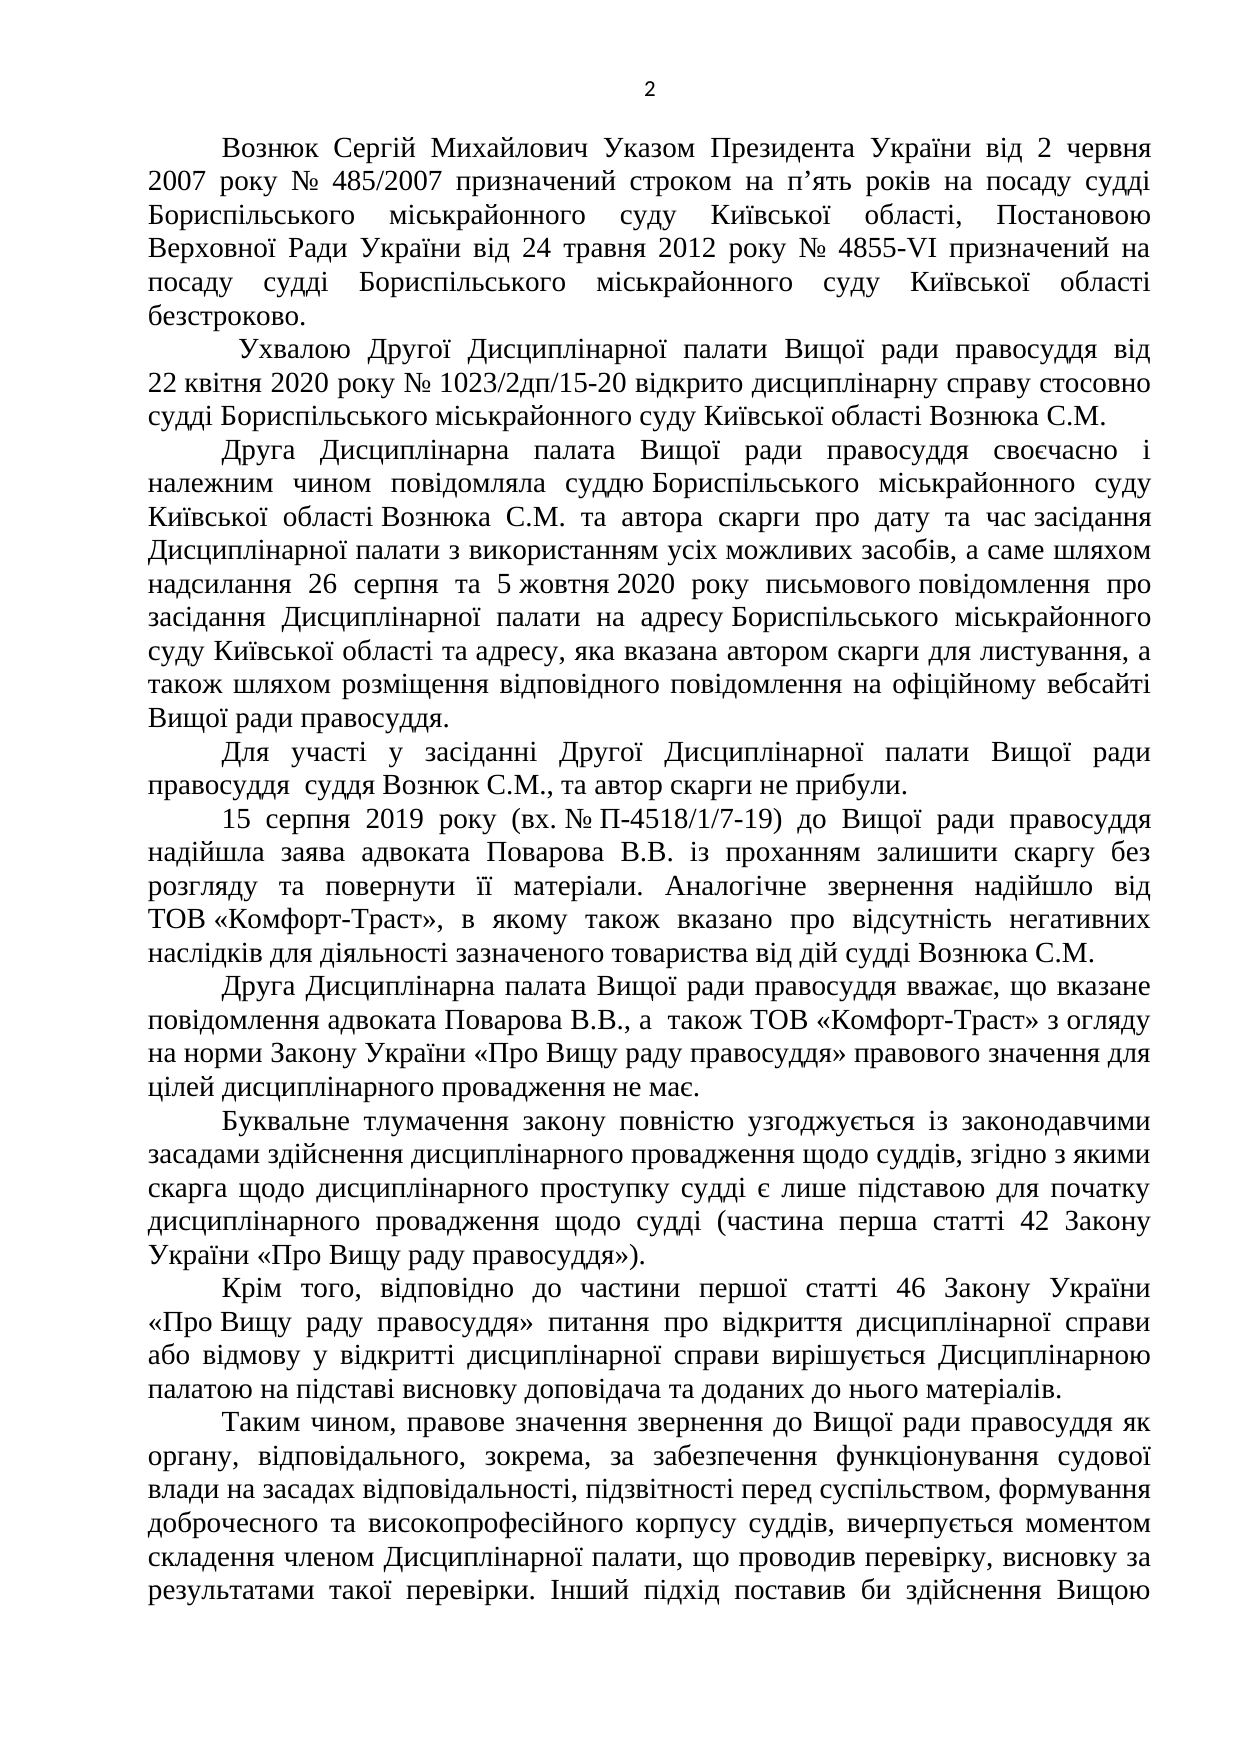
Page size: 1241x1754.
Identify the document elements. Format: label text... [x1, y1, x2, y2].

text Ухвалою Другої Дисциплінарної палати Вищої ради правосуддя від 22 квітня 2020 року № 1023/2дп/15-20 відкрито дисциплінарну справу стосовно судді Бориспільського міськрайонного суду Київської області Вознюка С.М. [148, 331, 1152, 432]
text Буквальне тлумачення закону повністю узгоджується із законодавчими засадами здійснення дисциплінарного провадження щодо суддів, згідно з якими скарга щодо дисциплінарного проступку судді є лише підставою для початку дисциплінарного провадження щодо судді (частина перша статті 42 Закону України «Про Вищу раду правосуддя»). [148, 1103, 1152, 1270]
text Для участі у засіданні Другої Дисциплінарної палати Вищої ради правосуддя суддя Вознюк С.М., та автор скарги не прибули. [148, 734, 1152, 801]
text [148, 1404, 1152, 1606]
text Друга Дисциплінарна палата Вищої ради правосуддя своєчасно і належним чином повідомляла суддю Бориспільського міськрайонного суду Київської області Вознюка С.М. та автора скарги про дату та час засідання Дисциплінарної палати з використанням усіх можливих засобів, а саме шляхом надсилання 26 серпня та 5 жовтня 2020 року письмового повідомлення про засідання Дисциплінарної палати на адресу Бориспільського міськрайонного суду Київської області та адресу, яка вказана автором скарги для листування, а також шляхом розміщення відповідного повідомлення на офіційному вебсайті Вищої ради правосуддя. [148, 432, 1152, 734]
text 15 серпня 2019 року (вх. № П-4518/1/7-19) до Вищої ради правосуддя надійшла заява адвоката Поварова В.В. із проханням залишити скаргу без розгляду та повернути її матеріали. Аналогічне звернення надійшло від ТОВ «Комфорт-Траст», в якому також вказано про відсутність негативних наслідків для діяльності зазначеного товариства від дій судді Вознюка С.М. [148, 801, 1152, 968]
text Крім того, відповідно до частини першої статті 46 Закону України «Про Вищу раду правосуддя» питання про відкриття дисциплінарної справи або відмову у відкритті дисциплінарної справи вирішується Дисциплінарною палатою на підставі висновку доповідача та доданих до нього матеріалів. [148, 1270, 1152, 1404]
text Вознюк Сергій Михайлович Указом Президента України від 2 червня 2007 року № 485/2007 призначений строком на п’ять років на посаду судді Бориспільського міськрайонного суду Київської області, Постановою Верховної Ради України від 24 травня 2012 року № 4855-VI призначений на посаду судді Бориспільського міськрайонного суду Київської області безстроково. [148, 130, 1152, 331]
text Друга Дисциплінарна палата Вищої ради правосуддя вважає, що вказане повідомлення адвоката Поварова В.В., а також ТОВ «Комфорт-Траст» з огляду на норми Закону України «Про Вищу раду правосуддя» правового значення для цілей дисциплінарного провадження не має. [148, 968, 1152, 1103]
